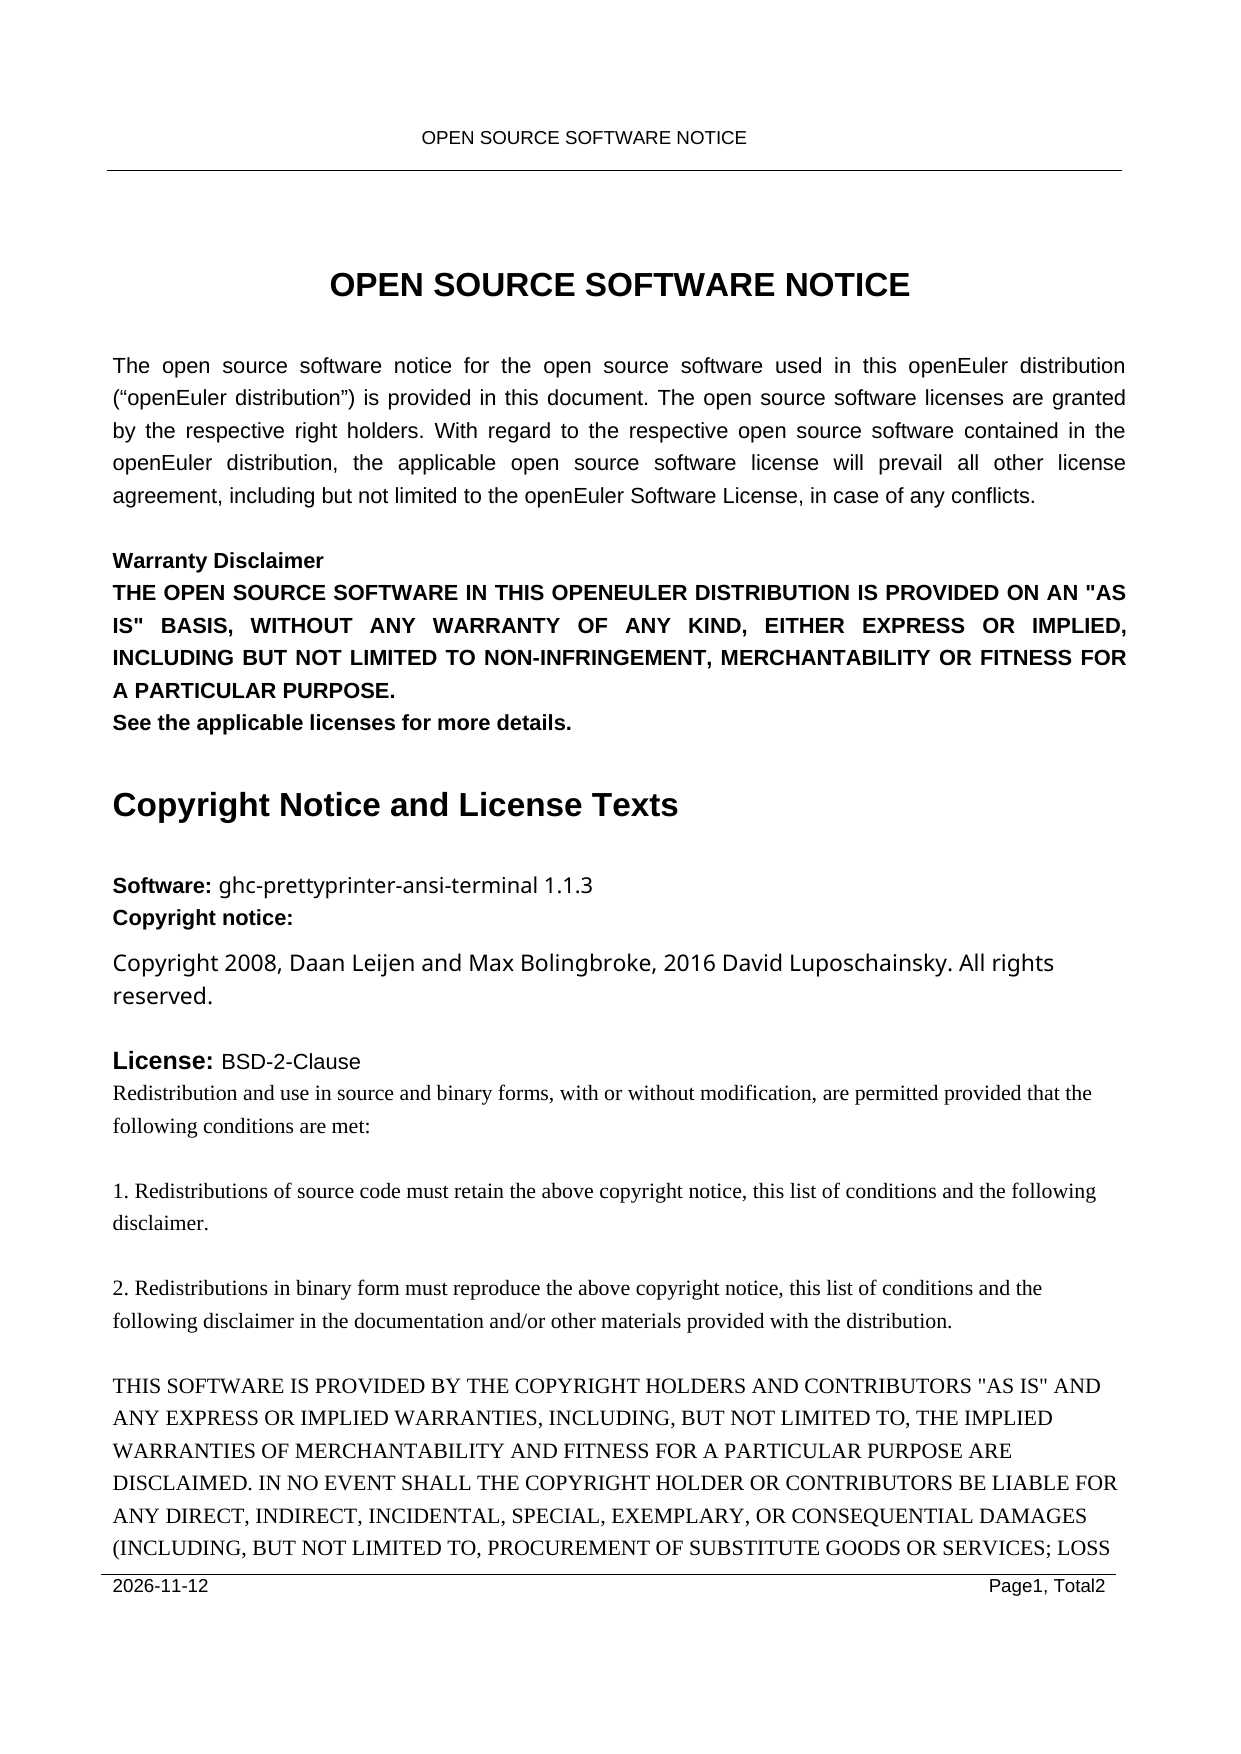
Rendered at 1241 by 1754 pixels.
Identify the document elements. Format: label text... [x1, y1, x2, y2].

title Software: ghc-prettyprinter-ansi-terminal 1.1.3 [112, 869, 1128, 901]
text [112, 1077, 1128, 1564]
text THE OPEN SOURCE SOFTWARE IN THIS OPENEULER DISTRIBUTION IS PROVIDED ON AN "AS IS" BASIS, WITHOUT ANY WARRANTY OF ANY KIND, EITHER EXPRESS OR IMPLIED, INCLUDING BUT NOT LIMITED TO NON-INFRINGEMENT, MERCHANTABILITY OR FITNESS FOR A PARTICULAR PURPOSE. See the applicable licenses for more details. [112, 576, 1128, 739]
text OPEN SOURCE SOFTWARE NOTICE [112, 251, 1128, 316]
text Copyright Notice and License Texts [112, 771, 1128, 836]
text License: BSD-2-Clause [112, 1044, 1128, 1077]
text Warranty Disclaimer [112, 544, 1128, 576]
text The open source software notice for the open source software used in this openEuler distribution (“openEuler distribution”) is provided in this document. The open source software licenses are granted by the respective right holders. With regard to the respective open source software contained in the openEuler distribution, the applicable open source software license will prevail all other license agreement, including but not limited to the openEuler Software License, in case of any conflicts. [112, 349, 1128, 511]
text Copyright 2008, Daan Leijen and Max Bolingbroke, 2016 David Luposchainsky. All rights reserved. [112, 947, 1128, 1044]
text Copyright notice: [112, 901, 1128, 934]
